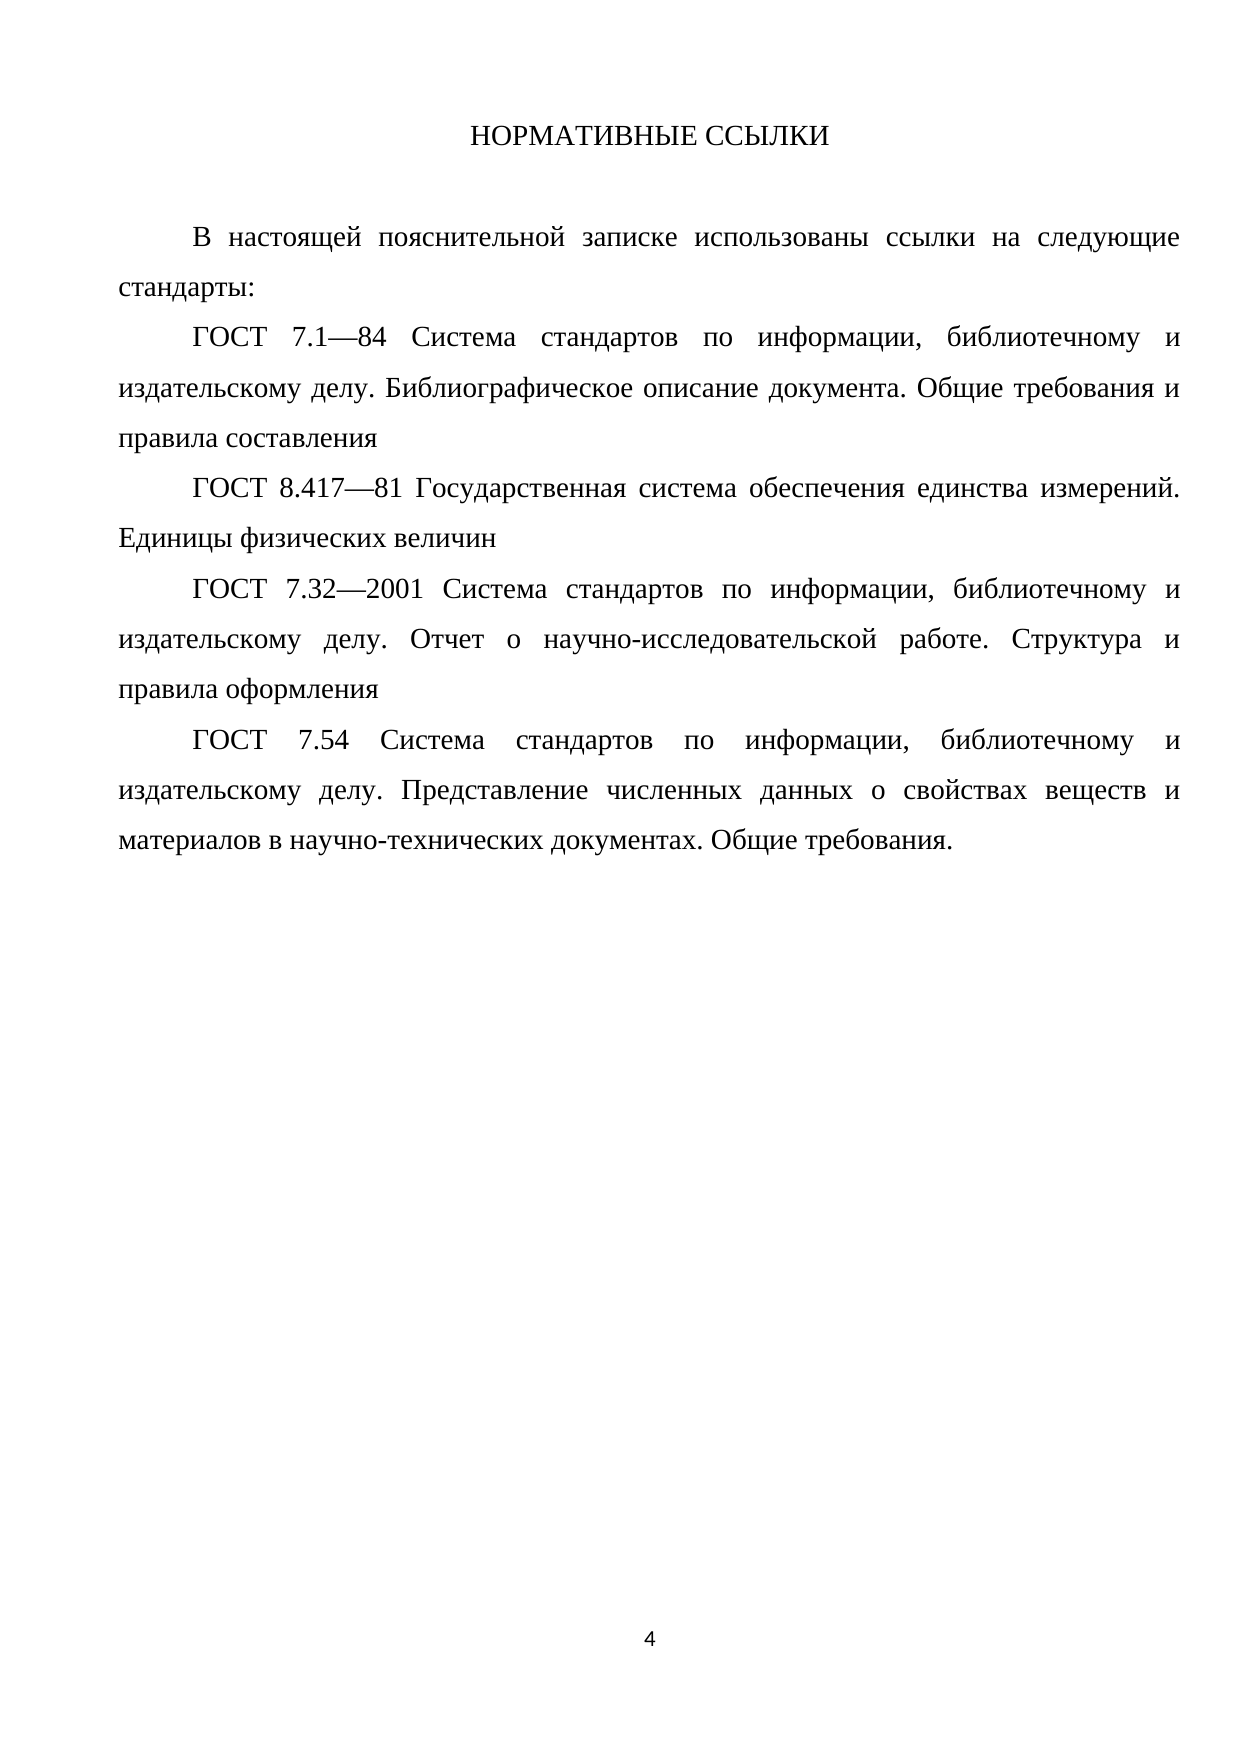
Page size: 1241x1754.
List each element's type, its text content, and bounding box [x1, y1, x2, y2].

text ГОСТ 8.417—81 Государственная система обеспечения единства измерений. Единицы физических величин [118, 470, 1181, 554]
text ГОСТ 7.54 Система стандартов по информации, библиотечному и издательскому делу. Представление численных данных о свойствах веществ и материалов в научно-технических документах. Общие требования. [118, 722, 1181, 856]
text НОРМАТИВНЫЕ ССЫЛКИ [118, 118, 1181, 152]
text В настоящей пояснительной записке использованы ссылки на следующие стандарты: [118, 219, 1181, 303]
text ГОСТ 7.1—84 Система стандартов по информации, библиотечному и издательскому делу. Библиографическое описание документа. Общие требования и правила составления [118, 319, 1181, 453]
text ГОСТ 7.32—2001 Система стандартов по информации, библиотечному и издательскому делу. Отчет о научно-исследовательской работе. Структура и правила оформления [118, 571, 1181, 705]
